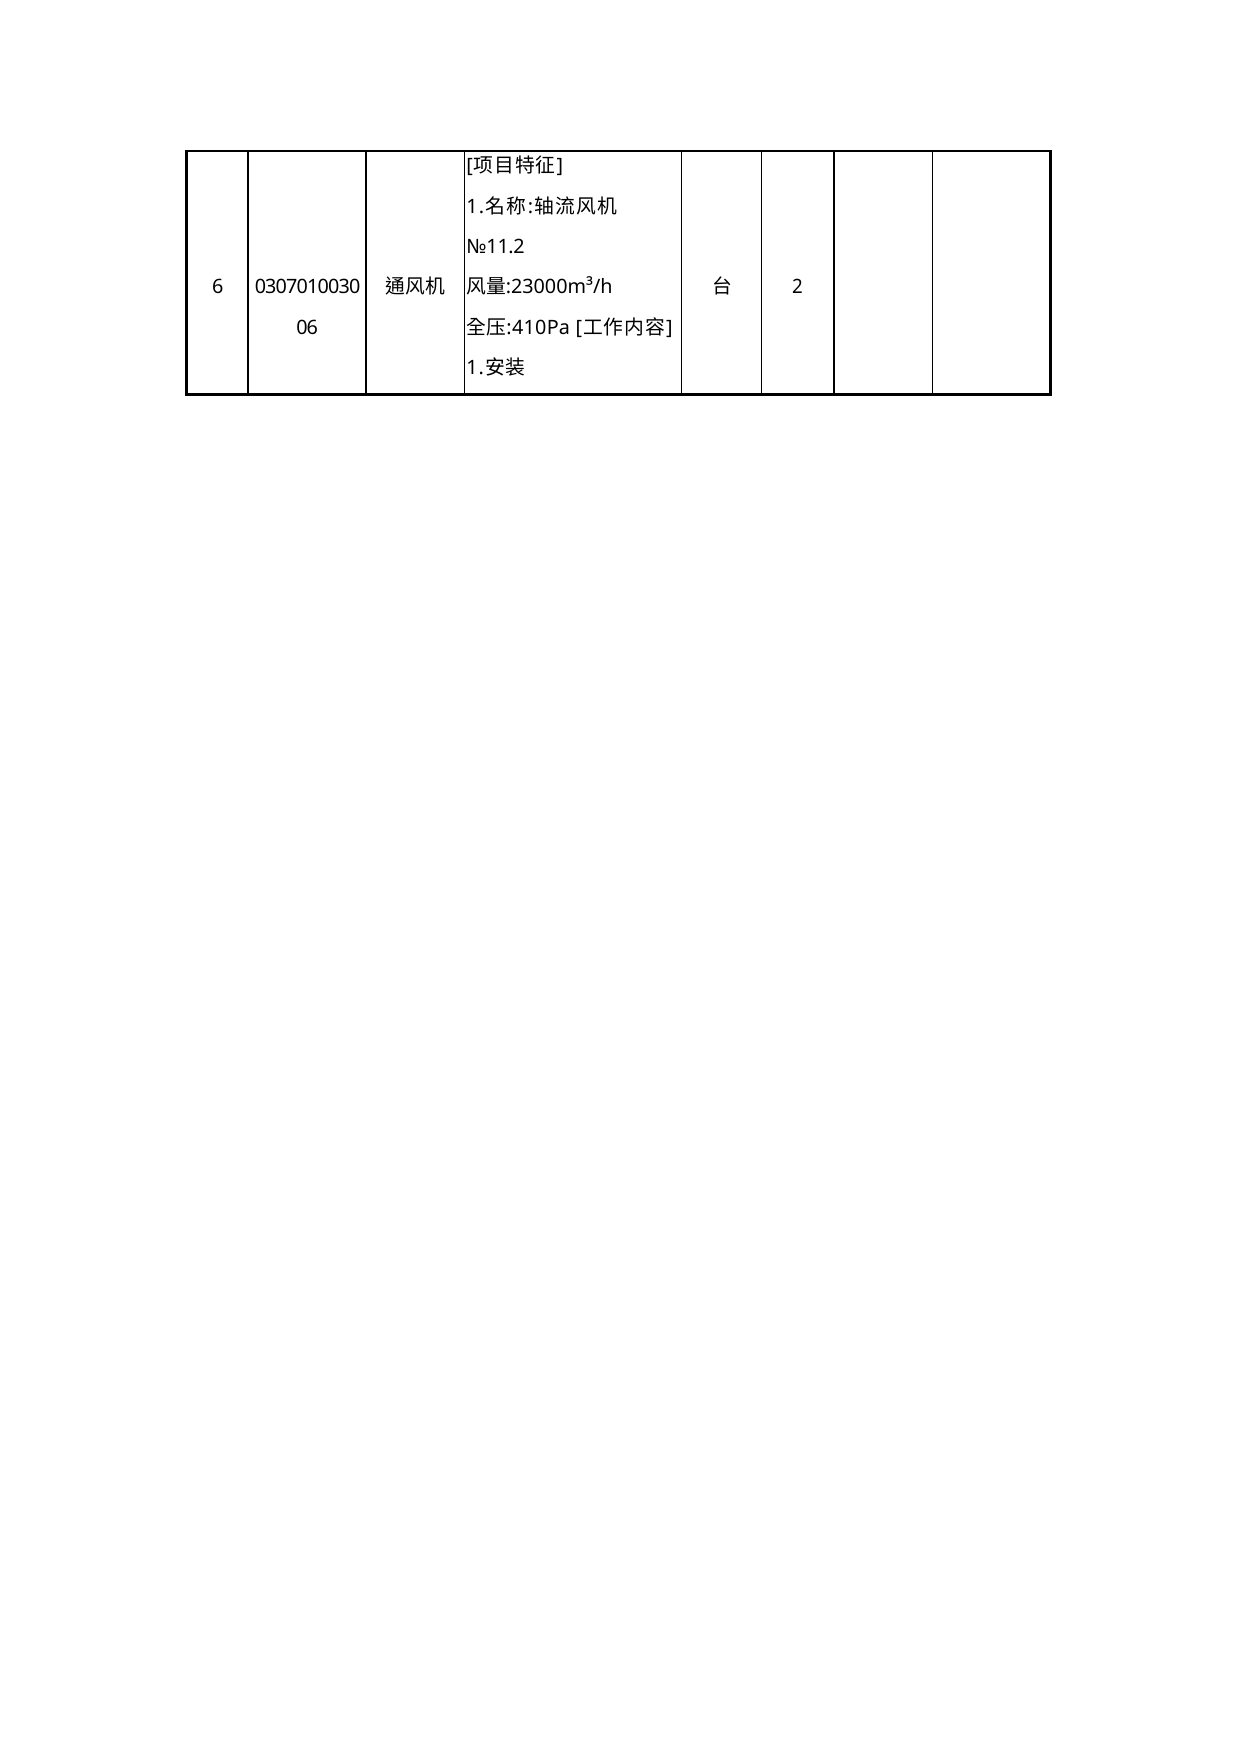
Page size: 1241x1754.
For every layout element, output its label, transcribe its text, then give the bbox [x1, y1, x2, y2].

table_cell [项目特征] 1.名称:轴流风机 №11.2 风量:23000m³/h 全压:410Pa [工作内容] 1.安装 [465, 152, 681, 393]
table_cell 通风机 [367, 152, 464, 393]
table_cell [835, 152, 932, 393]
table_cell 030701003006 [249, 152, 365, 393]
table_cell 2 [762, 152, 833, 393]
table_cell 台 [682, 152, 761, 393]
table_cell [933, 152, 1049, 393]
table_cell 6 [188, 152, 247, 393]
